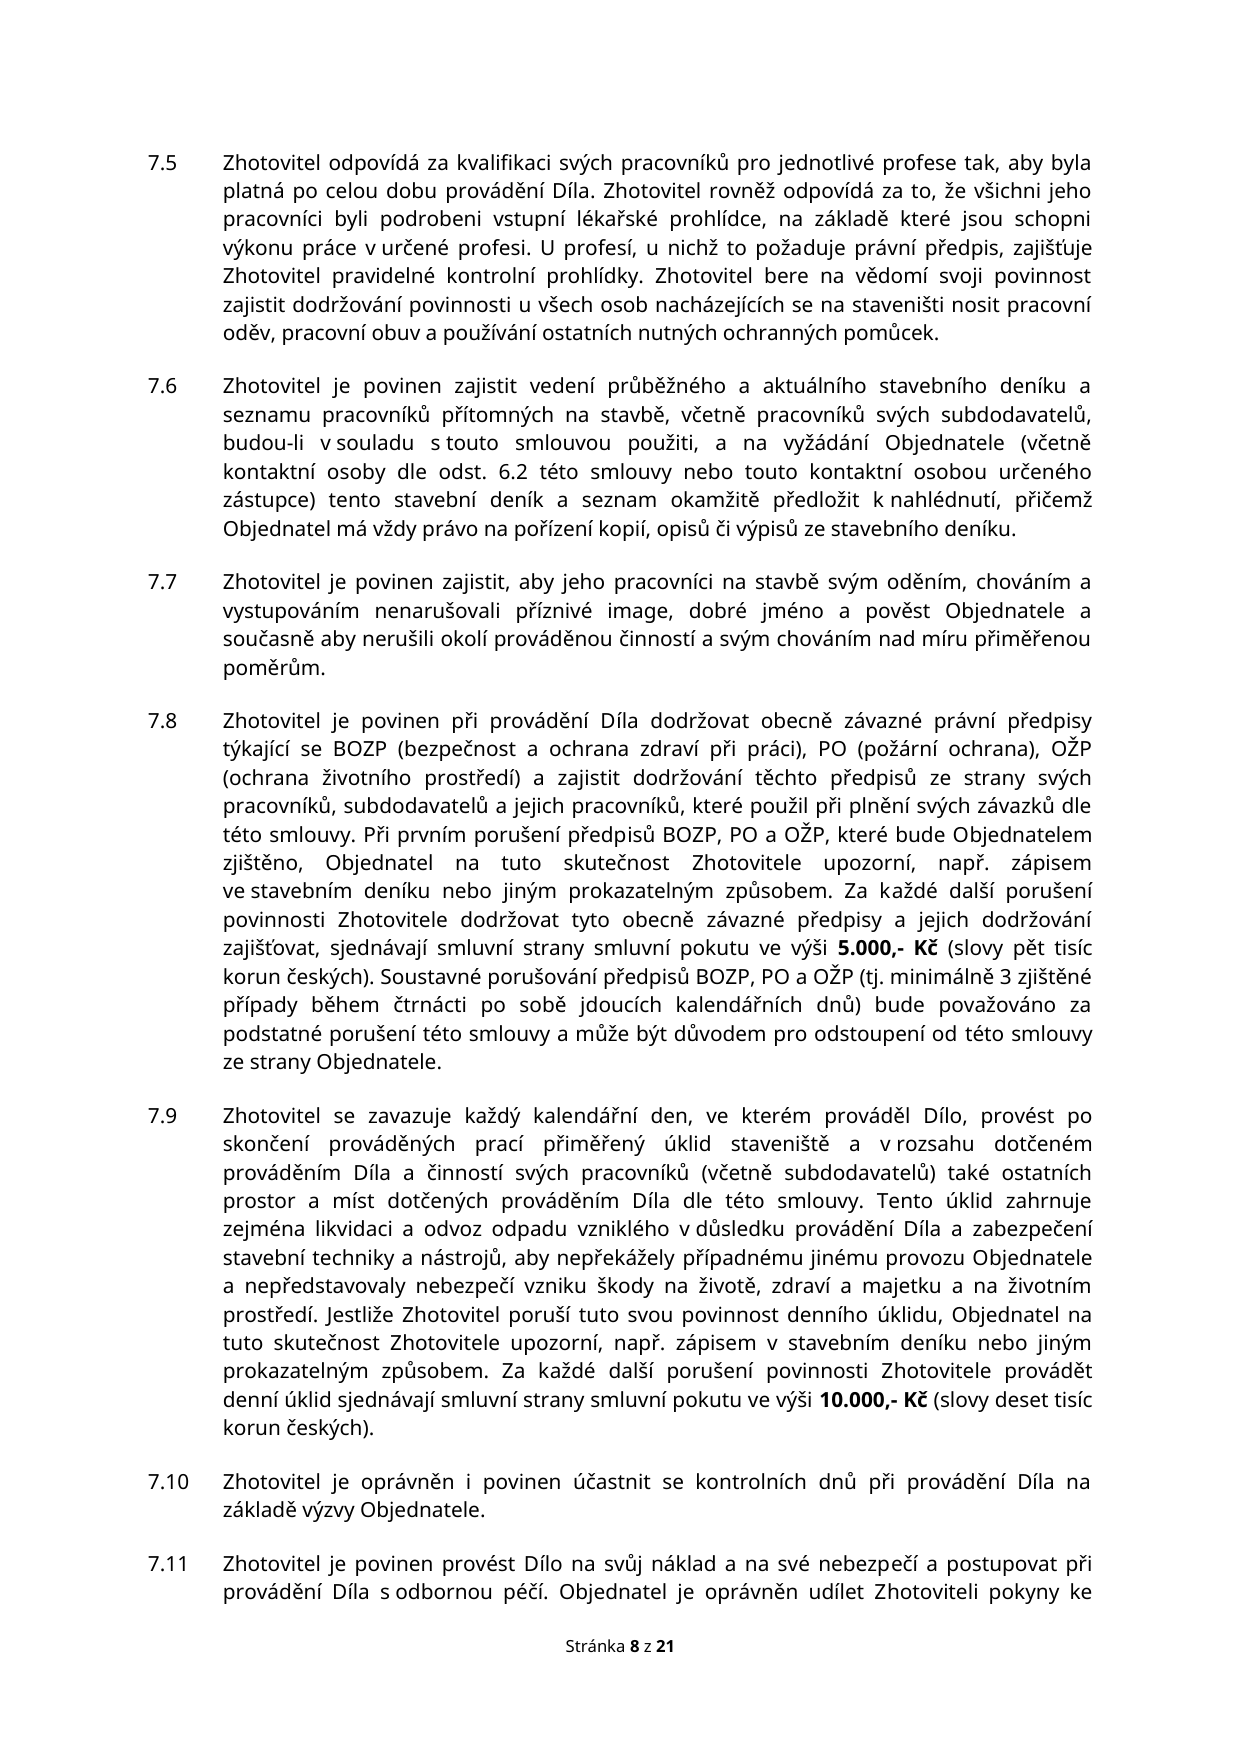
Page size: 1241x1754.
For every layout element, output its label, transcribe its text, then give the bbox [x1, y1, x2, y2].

list Zhotovitel je povinen zajistit vedení průběžného a aktuálního stavebního deníku a seznamu pracovníků přítomných na stavbě, včetně pracovníků svých subdodavatelů, budou-li v souladu s touto smlouvou použiti, a na vyžádání Objednatele (včetně kontaktní osoby dle odst. 6.2 této smlouvy nebo touto kontaktní osobou určeného zástupce) tento stavební deník a seznam okamžitě předložit k nahlédnutí, přičemž Objednatel má vždy právo na pořízení kopií, opisů či výpisů ze stavebního deníku. [148, 372, 1093, 542]
list Zhotovitel je povinen při provádění Díla dodržovat obecně závazné právní předpisy týkající se BOZP (bezpečnost a ochrana zdraví při práci), PO (požární ochrana), OŽP (ochrana životního prostředí) a zajistit dodržování těchto předpisů ze strany svých pracovníků, subdodavatelů a jejich pracovníků, které použil při plnění svých závazků dle této smlouvy. Při prvním porušení předpisů BOZP, PO a OŽP, které bude Objednatelem zjištěno, Objednatel na tuto skutečnost Zhotovitele upozorní, např. zápisem ve stavebním deníku nebo jiným prokazatelným způsobem. Za každé další porušení povinnosti Zhotovitele dodržovat tyto obecně závazné předpisy a jejich dodržování zajišťovat, sjednávají smluvní strany smluvní pokutu ve výši 5.000,- Kč (slovy pět tisíc korun českých). Soustavné porušování předpisů BOZP, PO a OŽP (tj. minimálně 3 zjištěné případy během čtrnácti po sobě jdoucích kalendářních dnů) bude považováno za podstatné porušení této smlouvy a může být důvodem pro odstoupení od této smlouvy ze strany Objednatele. [148, 706, 1093, 1076]
list Zhotovitel je oprávněn i povinen účastnit se kontrolních dnů při provádění Díla na základě výzvy Objednatele. [148, 1467, 1093, 1524]
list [148, 1549, 1093, 1606]
list Zhotovitel odpovídá za kvalifikaci svých pracovníků pro jednotlivé profese tak, aby byla platná po celou dobu provádění Díla. Zhotovitel rovněž odpovídá za to, že všichni jeho pracovníci byli podrobeni vstupní lékařské prohlídce, na základě které jsou schopni výkonu práce v určené profesi. U profesí, u nichž to požaduje právní předpis, zajišťuje Zhotovitel pravidelné kontrolní prohlídky. Zhotovitel bere na vědomí svoji povinnost zajistit dodržování povinnosti u všech osob nacházejících se na staveništi nosit pracovní oděv, pracovní obuv a používání ostatních nutných ochranných pomůcek. [148, 148, 1093, 347]
list Zhotovitel je povinen zajistit, aby jeho pracovníci na stavbě svým oděním, chováním a vystupováním nenarušovali příznivé image, dobré jméno a pověst Objednatele a současně aby nerušili okolí prováděnou činností a svým chováním nad míru přiměřenou poměrům. [148, 567, 1093, 681]
list Zhotovitel se zavazuje každý kalendářní den, ve kterém prováděl Dílo, provést po skončení prováděných prací přiměřený úklid staveniště a v rozsahu dotčeném prováděním Díla a činností svých pracovníků (včetně subdodavatelů) také ostatních prostor a míst dotčených prováděním Díla dle této smlouvy. Tento úklid zahrnuje zejména likvidaci a odvoz odpadu vzniklého v důsledku provádění Díla a zabezpečení stavební techniky a nástrojů, aby nepřekážely případnému jinému provozu Objednatele a nepředstavovaly nebezpečí vzniku škody na životě, zdraví a majetku a na životním prostředí. Jestliže Zhotovitel poruší tuto svou povinnost denního úklidu, Objednatel na tuto skutečnost Zhotovitele upozorní, např. zápisem v stavebním deníku nebo jiným prokazatelným způsobem. Za každé další porušení povinnosti Zhotovitele provádět denní úklid sjednávají smluvní strany smluvní pokutu ve výši 10.000,- Kč (slovy deset tisíc korun českých). [148, 1101, 1093, 1442]
